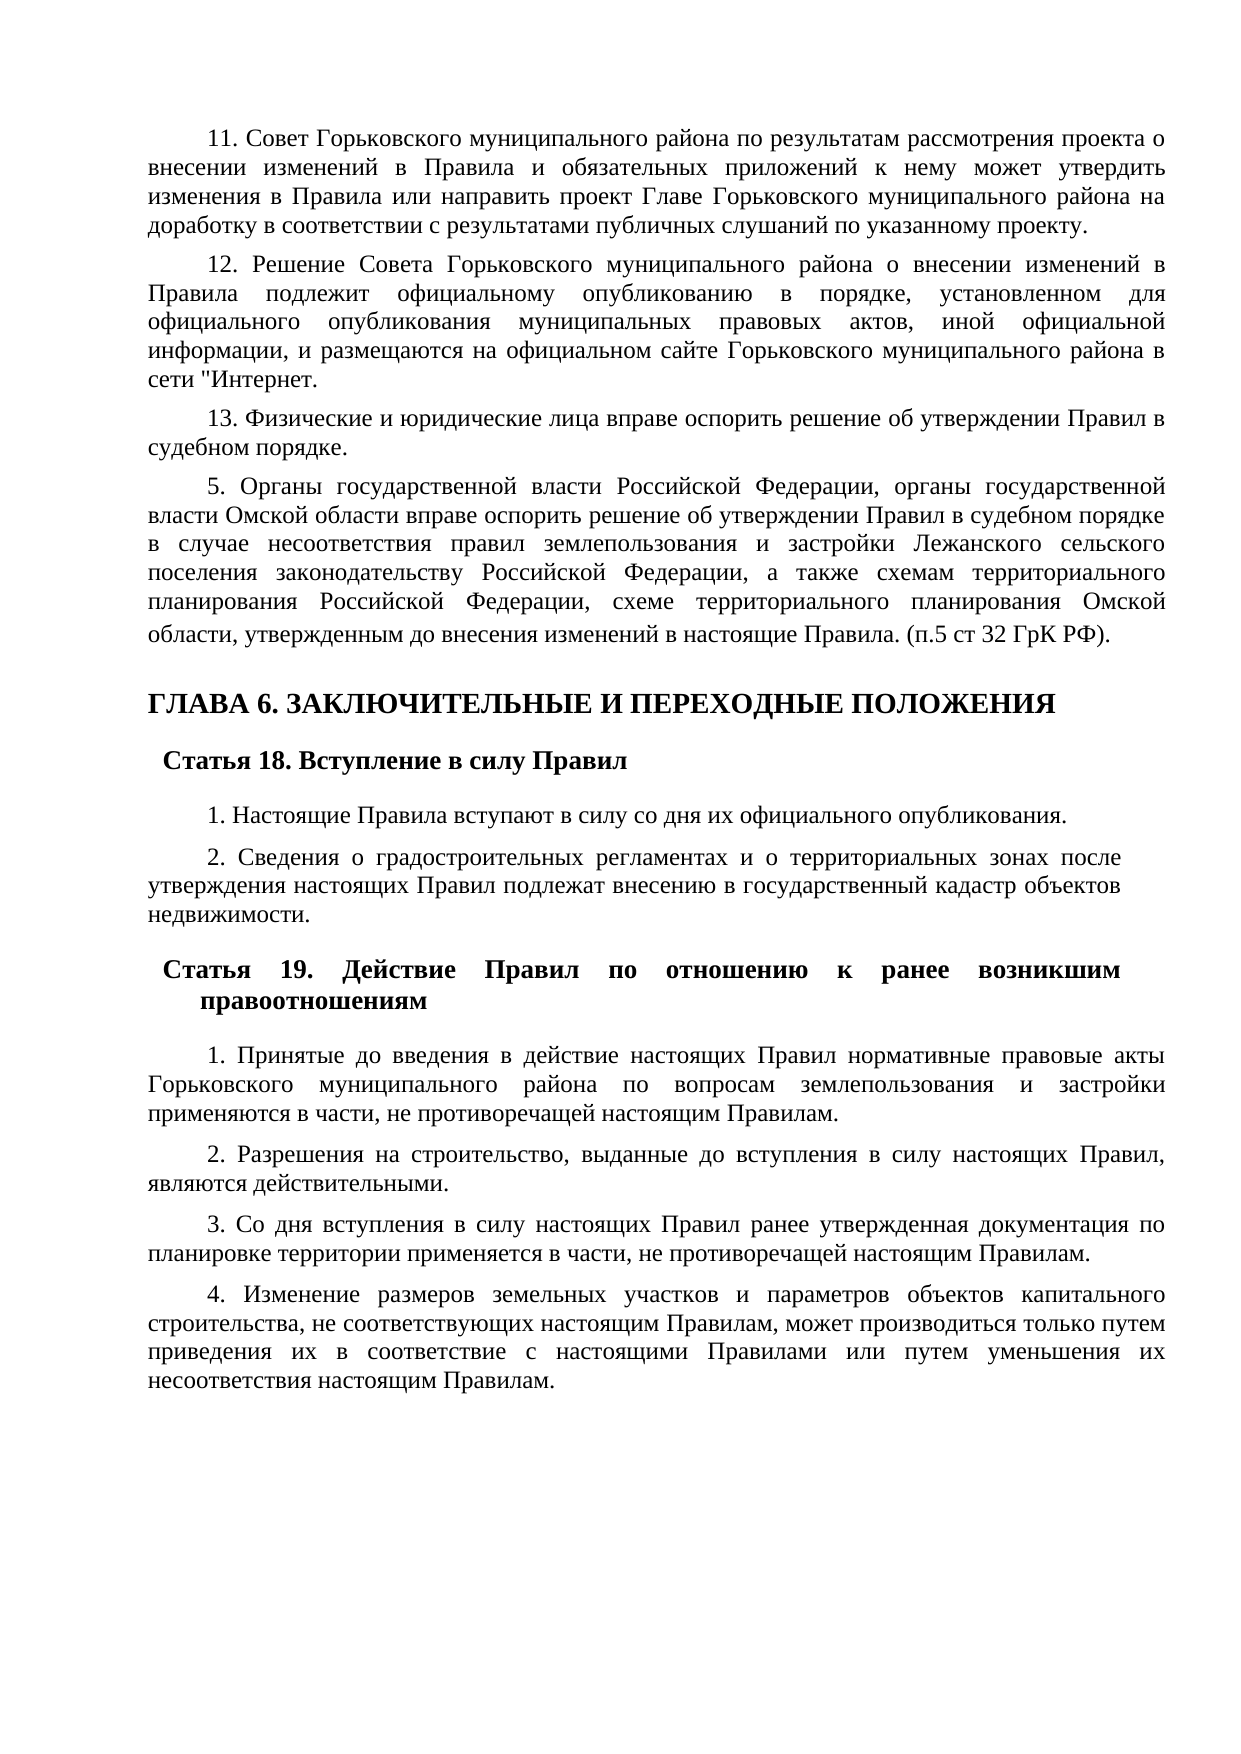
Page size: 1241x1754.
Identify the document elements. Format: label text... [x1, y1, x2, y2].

text 12. Решение Совета Горьковского муниципального района о внесении изменений в Правила подлежит официальному опубликованию в порядке, установленном для официального опубликования муниципальных правовых актов, иной официальной информации, и размещаются на официальном сайте Горьковского муниципального района в сети "Интернет. [148, 249, 1166, 393]
text 3. Со дня вступления в силу настоящих Правил ранее утвержденная документация по планировке территории применяется в части, не противоречащей настоящим Правилам. [148, 1209, 1166, 1266]
text 13. Физические и юридические лица вправе оспорить решение об утверждении Правил в судебном порядке. [148, 403, 1166, 461]
text 2. Разрешения на строительство, выданные до вступления в силу настоящих Правил, являются действительными. [148, 1139, 1166, 1196]
text 5. Органы государственной власти Российской Федерации, органы государственной власти Омской области вправе оспорить решение об утверждении Правил в судебном порядке в случае несоответствия правил землепользования и застройки Лежанского сельского поселения законодательству Российской Федерации, а также схемам территориального планирования Российской Федерации, схеме территориального планирования Омской области, утвержденным до внесения изменений в настоящие Правила. (п.5 ст 32 ГрК РФ). [148, 471, 1166, 648]
subtitle Статья 19. Действие Правил по отношению к ранее возникшим правоотношениям [162, 953, 1122, 1015]
text 11. Совет Горьковского муниципального района по результатам рассмотрения проекта о внесении изменений в Правила и обязательных приложений к нему может утвердить изменения в Правила или направить проект Главе Горьковского муниципального района на доработку в соответствии с результатами публичных слушаний по указанному проекту. [148, 123, 1166, 238]
text 4. Изменение размеров земельных участков и параметров объектов капитального строительства, не соответствующих настоящим Правилам, может производиться только путем приведения их в соответствие с настоящими Правилами или путем уменьшения их несоответствия настоящим Правилам. [148, 1279, 1166, 1394]
subtitle Статья 18. Вступление в силу Правил [162, 744, 1122, 775]
text 1. Принятые до введения в действие настоящих Правил нормативные правовые акты Горьковского муниципального района по вопросам землепользования и застройки применяются в части, не противоречащей настоящим Правилам. [148, 1040, 1166, 1126]
subtitle ГЛАВА 6. ЗАКЛЮЧИТЕЛЬНЫЕ И ПЕРЕХОДНЫЕ ПОЛОЖЕНИЯ [148, 686, 1122, 719]
text 2. Сведения о градостроительных регламентах и о территориальных зонах после утверждения настоящих Правил подлежат внесению в государственный кадастр объектов недвижимости. [148, 842, 1122, 928]
text 1. Настоящие Правила вступают в силу со дня их официального опубликования. [148, 800, 1122, 829]
